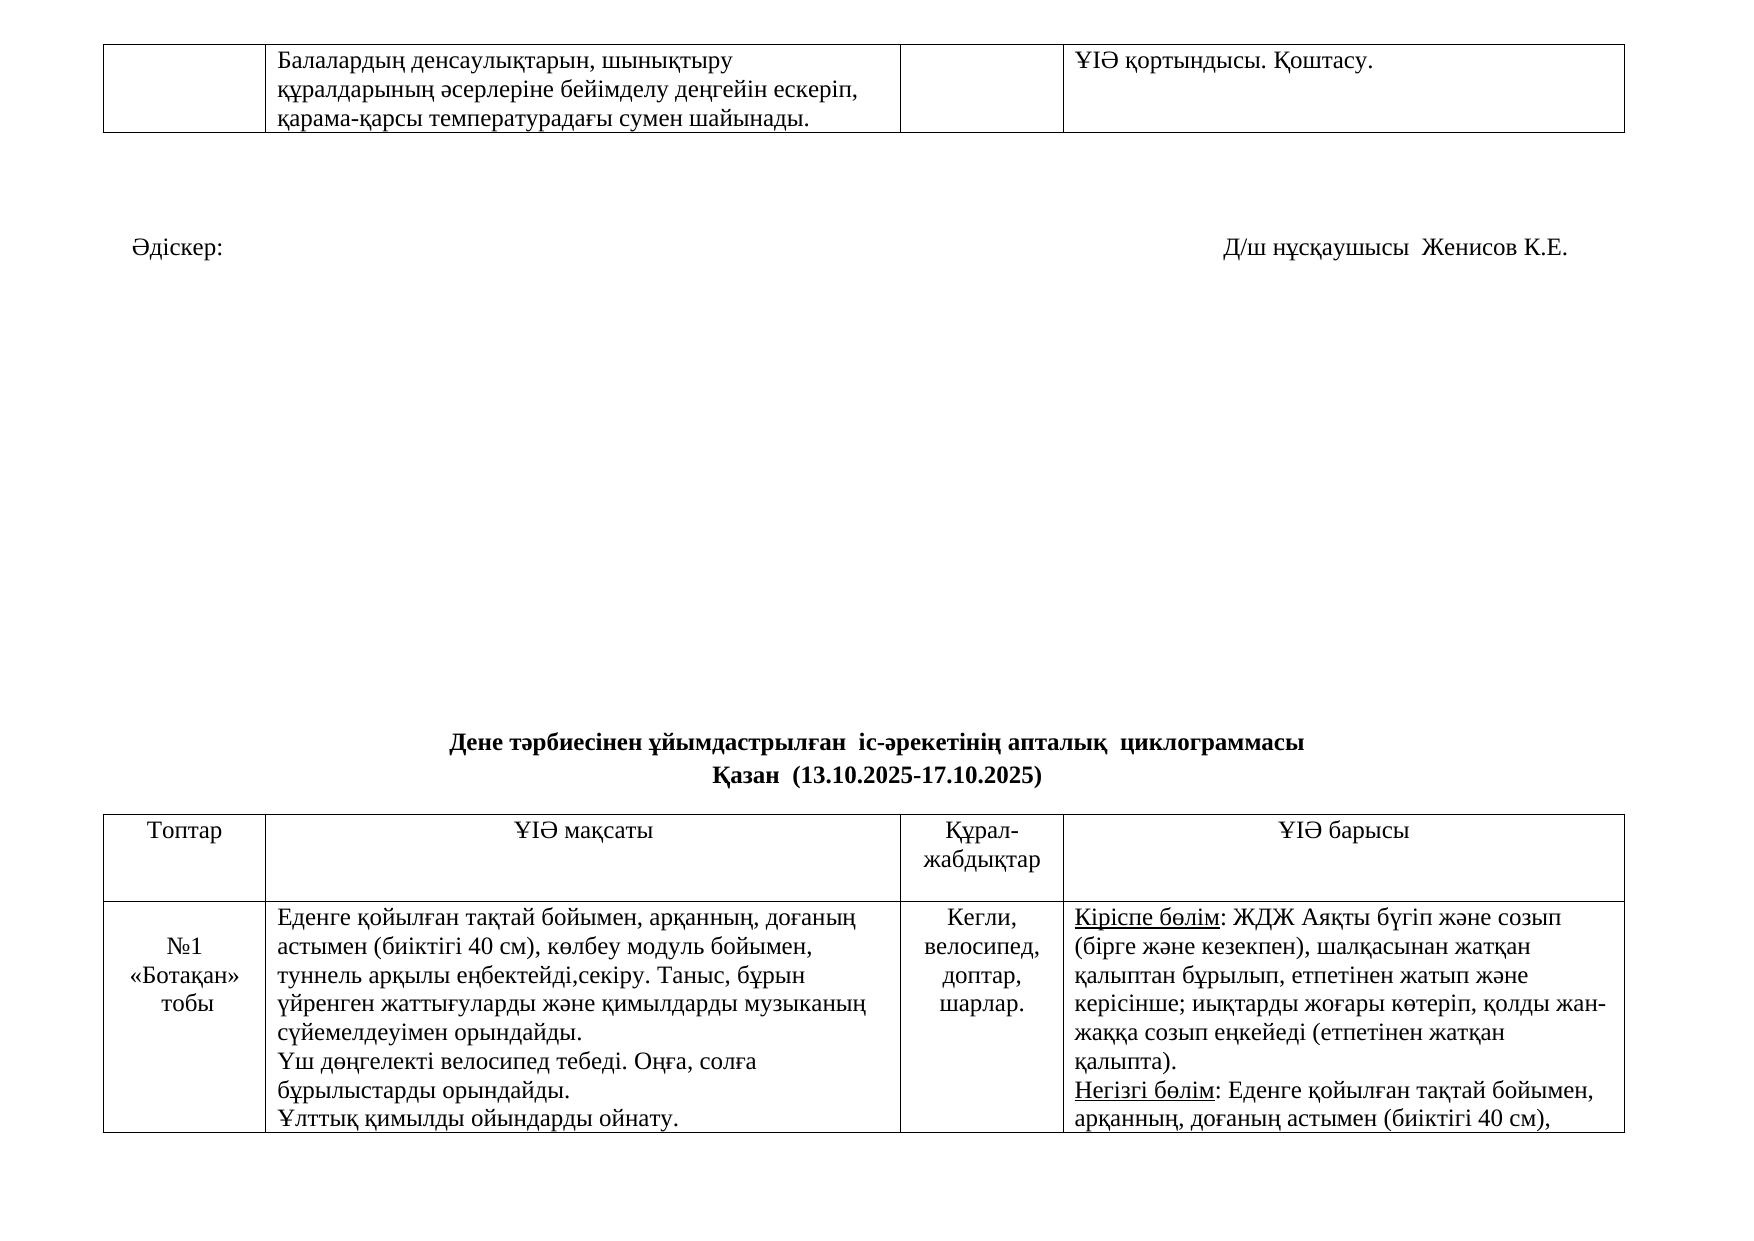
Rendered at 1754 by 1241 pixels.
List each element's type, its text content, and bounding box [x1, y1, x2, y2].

table_header ҰІӘ барысы [1064, 815, 1624, 901]
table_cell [266, 45, 900, 132]
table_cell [901, 902, 1063, 1132]
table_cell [266, 902, 900, 1132]
table_cell №1 «Ботақан» тобы [104, 902, 265, 1132]
table_header Құрал-жабдықтар [901, 815, 1063, 901]
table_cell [104, 45, 265, 132]
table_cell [1064, 45, 1624, 132]
text Қазан (13.10.2025-17.10.2025) [118, 760, 1636, 789]
text Әдіскер: Д/ш нұсқаушысы Женисов К.Е. [132, 232, 1636, 261]
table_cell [1064, 902, 1624, 1132]
table_header ҰІӘ мақсаты [266, 815, 900, 901]
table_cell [901, 45, 1063, 132]
table_header Топтар [104, 815, 265, 901]
text Дене тәрбиесінен ұйымдастрылған іс-әрекетінің апталық циклограммасы [118, 727, 1636, 756]
